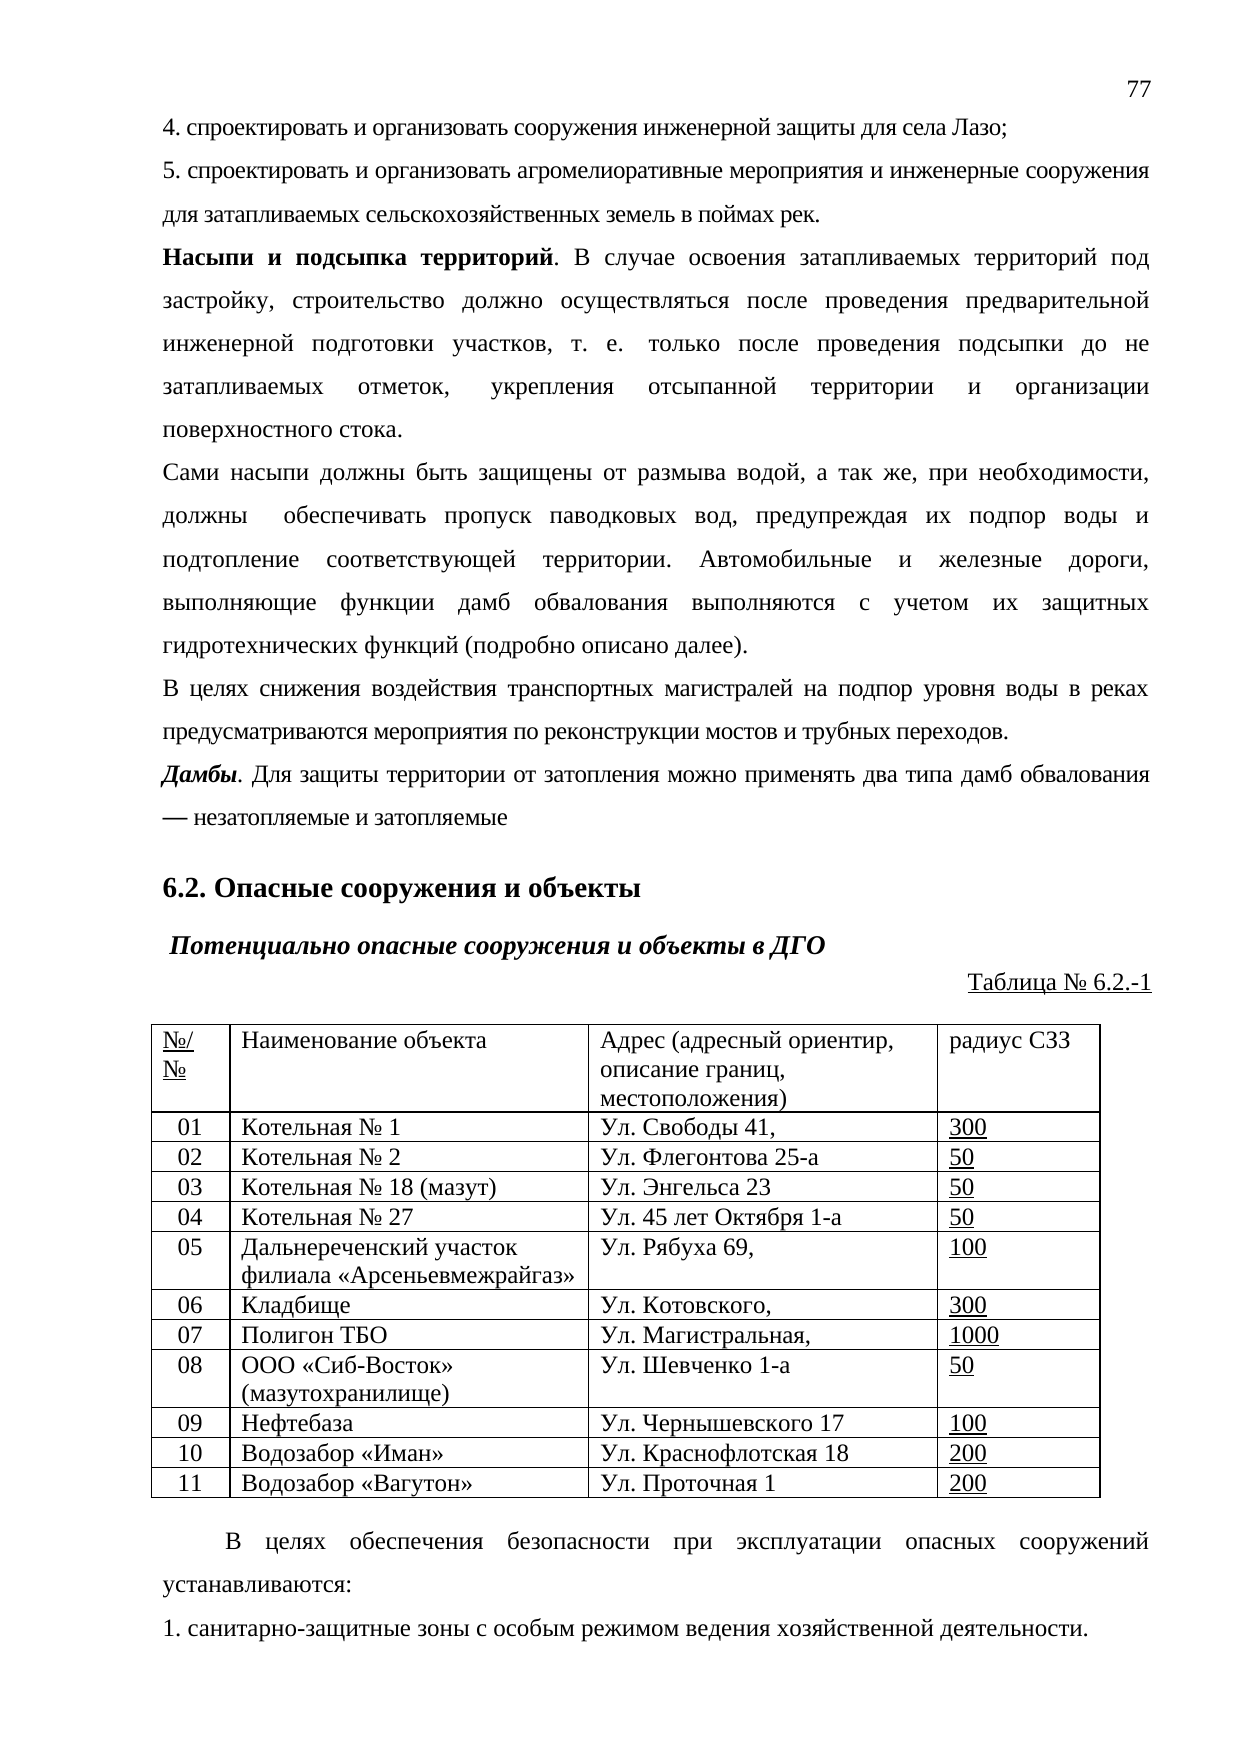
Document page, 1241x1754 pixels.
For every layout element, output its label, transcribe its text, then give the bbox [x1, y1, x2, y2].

table_cell Котельная № 2 [231, 1142, 588, 1171]
table_cell Котельная № 27 [231, 1202, 588, 1231]
table_cell 300 [938, 1113, 1099, 1141]
table_cell 200 [938, 1438, 1099, 1467]
table_cell Ул. Рябуха 69, [589, 1232, 937, 1289]
table_cell 10 [152, 1438, 229, 1467]
table_cell 50 [938, 1202, 1099, 1231]
table_cell 300 [938, 1290, 1099, 1319]
table_cell Котельная № 18 (мазут) [231, 1172, 588, 1201]
text Насыпи и подсыпка территорий. В случае освоения затапливаемых территорий под застройку, строительство должно осуществляться после проведения предварительной инженерной подготовки участков, т. е. только после проведения подсыпки до не затапливаемых отметок, укрепления отсыпанной территории и организации поверхностного стока. [162, 242, 1150, 443]
text Дамбы. Для защиты территории от затопления можно применять два типа дамб обвалования незатопляемые и затопляемые [162, 759, 1150, 831]
table_cell 04 [152, 1202, 229, 1231]
table_cell Ул. Свободы 41, [589, 1113, 937, 1141]
table_cell 100 [938, 1232, 1099, 1289]
table_cell Ул. Чернышевского 17 [589, 1408, 937, 1437]
table_cell 08 [152, 1350, 229, 1407]
table_cell Водозабор «Иман» [231, 1438, 588, 1467]
subtitle 6.2. Опасные сооружения и объекты [162, 871, 1152, 904]
table_cell 50 [938, 1172, 1099, 1201]
table_cell 50 [938, 1142, 1099, 1171]
text 1. санитарно-защитные зоны с особым режимом ведения хозяйственной деятельности. [162, 1613, 1150, 1641]
table_header радиус СЗЗ [938, 1025, 1099, 1111]
table_cell 07 [152, 1320, 229, 1349]
text Сами насыпи должны быть защищены от размыва водой, а так же, при необходимости, должны обеспечивать пропуск паводковых вод, предупреждая их подпор воды и подтопление соответствующей территории. Автомобильные и железные дороги, выполняющие функции дамб обвалования выполняются с учетом их защитных гидротехнических функций (подробно описано далее). [162, 457, 1150, 659]
table_cell ООО «Сиб-Восток» (мазутохранилище) [231, 1350, 588, 1407]
table_cell 50 [938, 1350, 1099, 1407]
table_cell Ул. Флегонтова 25-а [589, 1142, 937, 1171]
table_cell 200 [938, 1468, 1099, 1497]
table_cell Дальнереченский участок филиала «Арсеньевмежрайгаз» [231, 1232, 588, 1289]
table_cell 01 [152, 1113, 229, 1141]
table_cell 09 [152, 1408, 229, 1437]
table_cell 06 [152, 1290, 229, 1319]
table_header №/№ [152, 1025, 229, 1111]
table_cell Ул. Котовского, [589, 1290, 937, 1319]
table_cell Нефтебаза [231, 1408, 588, 1437]
table_cell Полигон ТБО [231, 1320, 588, 1349]
table_cell Ул. Шевченко 1-а [589, 1350, 937, 1407]
table_cell 1000 [938, 1320, 1099, 1349]
text В целях обеспечения безопасности при эксплуатации опасных сооружений устанавливаются: [162, 1526, 1150, 1598]
table_header Наименование объекта [231, 1025, 588, 1111]
subtitle Потенциально опасные сооружения и объекты в ДГО [162, 929, 1152, 960]
table_cell 03 [152, 1172, 229, 1201]
table_cell 02 [152, 1142, 229, 1171]
text 4. спроектировать и организовать сооружения инженерной защиты для села Лазо; [162, 112, 1150, 141]
table_cell Ул. Проточная 1 [589, 1468, 937, 1497]
table_cell Кладбище [231, 1290, 588, 1319]
text 5. спроектировать и организовать агромелиоративные мероприятия и инженерные сооружения для затапливаемых сельскохозяйственных земель в поймах рек. [162, 156, 1150, 227]
table_cell 100 [938, 1408, 1099, 1437]
table_cell Ул. Магистральная, [589, 1320, 937, 1349]
table_cell Ул. Краснофлотская 18 [589, 1438, 937, 1467]
table_cell Ул. Энгельса 23 [589, 1172, 937, 1201]
table_cell Ул. 45 лет Октября 1-а [589, 1202, 937, 1231]
table_cell Водозабор «Вагутон» [231, 1468, 588, 1497]
table_cell 11 [152, 1468, 229, 1497]
table_header Адрес (адресный ориентир, описание границ, местоположения) [589, 1025, 937, 1111]
table_cell 05 [152, 1232, 229, 1289]
text Таблица № 6.2.-1 [162, 967, 1152, 995]
text В целях снижения воздействия транспортных магистралей на подпор уровня воды в реках предусматриваются мероприятия по реконструкции мостов и трубных переходов. [162, 673, 1150, 745]
table_cell Котельная № 1 [231, 1113, 588, 1141]
